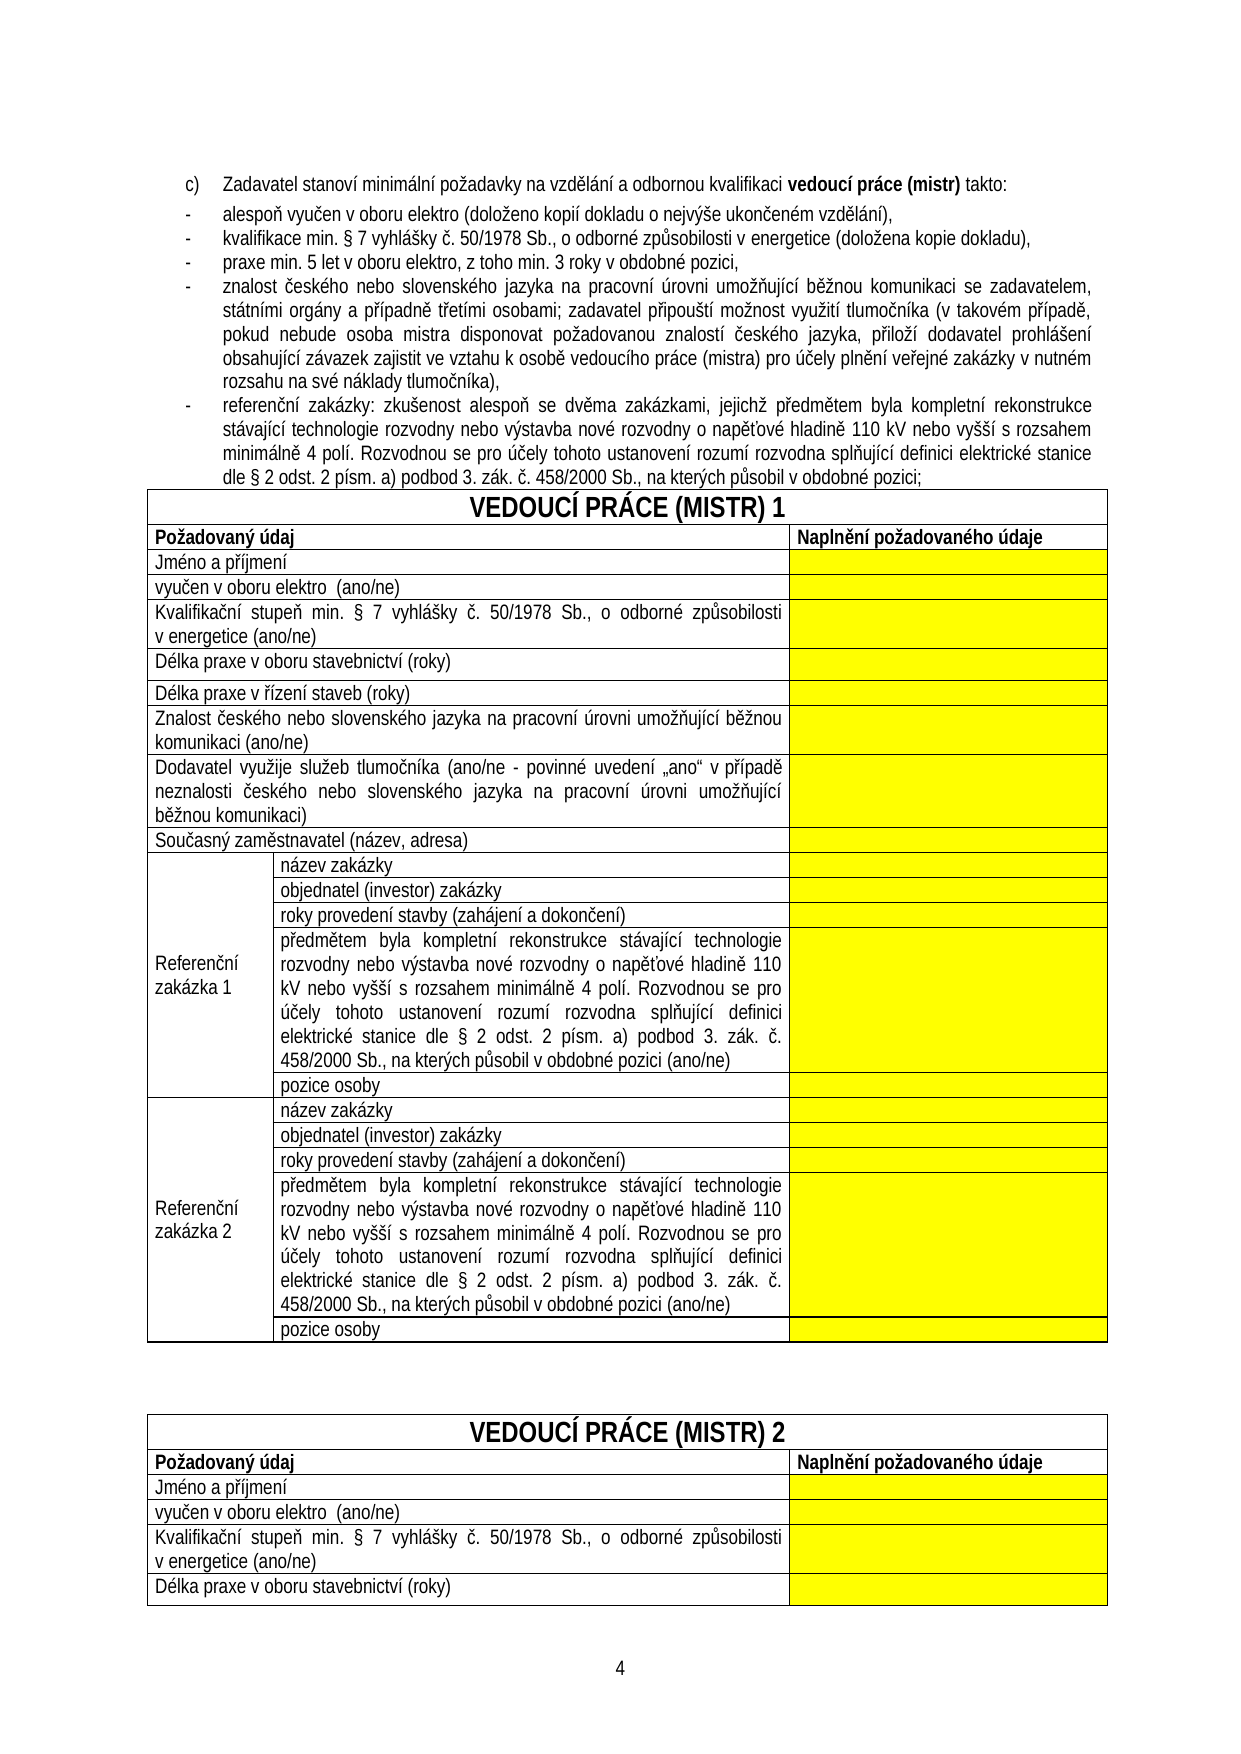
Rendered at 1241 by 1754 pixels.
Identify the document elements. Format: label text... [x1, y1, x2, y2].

table_cell Naplnění požadovaného údaje [790, 525, 1107, 549]
list znalost českého nebo slovenského jazyka na pracovní úrovni umožňující běžnou komunikaci se zadavatelem, státními orgány a případně třetími osobami; zadavatel připouští možnost využití tlumočníka (v takovém případě, pokud nebude osoba mistra disponovat požadovanou znalostí českého jazyka, přiloží dodavatel prohlášení obsahující závazek zajistit ve vztahu k osobě vedoucího práce (mistra) pro účely plnění veřejné zakázky v nutném rozsahu na své náklady tlumočníka), [185, 274, 1093, 393]
table_cell Dodavatel využije služeb tlumočníka (ano/ne - povinné uvedení „ano“ v případě neznalosti českého nebo slovenského jazyka na pracovní úrovni umožňující běžnou komunikaci) [148, 755, 789, 827]
list praxe min. 5 let v oboru elektro, z toho min. 3 roky v obdobné pozici, [185, 250, 1093, 274]
table_cell [790, 649, 1107, 680]
list referenční zakázky: zkušenost alespoň se dvěma zakázkami, jejichž předmětem byla kompletní rekonstrukce stávající technologie rozvodny nebo výstavba nové rozvodny o napěťové hladině 110 kV nebo vyšší s rozsahem minimálně 4 polí. Rozvodnou se pro účely tohoto ustanovení rozumí rozvodna splňující definici elektrické stanice dle § 2 odst. 2 písm. a) podbod 3. zák. č. 458/2000 Sb., na kterých působil v obdobné pozici; [185, 393, 1093, 489]
table_cell [790, 1475, 1107, 1499]
list kvalifikace min. § 7 vyhlášky č. 50/1978 Sb., o odborné způsobilosti v energetice (doložena kopie dokladu), [185, 226, 1093, 250]
table_cell Kvalifikační stupeň min. § 7 vyhlášky č. 50/1978 Sb., o odborné způsobilosti v energetice (ano/ne) [148, 600, 789, 648]
table_cell pozice osoby [274, 1073, 789, 1097]
table_cell [790, 1073, 1107, 1097]
table_cell [790, 1574, 1107, 1605]
table_cell objednatel (investor) zakázky [274, 878, 789, 902]
table_header vedoucí práce (mistr) 1 [148, 490, 1107, 524]
table_cell [790, 755, 1107, 827]
table_cell [790, 575, 1107, 599]
table_cell [790, 928, 1107, 1072]
table_cell Požadovaný údaj [148, 525, 789, 549]
table_cell [790, 550, 1107, 574]
table_cell [790, 853, 1107, 877]
list alespoň vyučen v oboru elektro (doloženo kopií dokladu o nejvýše ukončeném vzdělání), [185, 202, 1093, 226]
table_cell [790, 600, 1107, 648]
table_cell Referenční zakázka 1 [148, 853, 273, 1097]
table_cell Délka praxe v řízení staveb (roky) [148, 681, 789, 705]
table_cell [790, 1173, 1107, 1316]
table_cell roky provedení stavby (zahájení a dokončení) [274, 903, 789, 927]
table_cell vyučen v oboru elektro (ano/ne) [148, 1500, 789, 1524]
table_cell Jméno a příjmení [148, 550, 789, 574]
list Zadavatel stanoví minimální požadavky na vzdělání a odbornou kvalifikaci vedoucí práce (mistr) takto: [185, 172, 1093, 196]
table_cell [790, 1098, 1107, 1122]
table_header vedoucí práce (mistr) 2 [148, 1415, 1107, 1449]
table_cell [790, 681, 1107, 705]
table_cell [790, 828, 1107, 852]
table_cell [790, 1500, 1107, 1524]
table_cell Kvalifikační stupeň min. § 7 vyhlášky č. 50/1978 Sb., o odborné způsobilosti v energetice (ano/ne) [148, 1525, 789, 1573]
table_cell [790, 1318, 1107, 1341]
table_cell Naplnění požadovaného údaje [790, 1450, 1107, 1474]
table_cell Znalost českého nebo slovenského jazyka na pracovní úrovni umožňující běžnou komunikaci (ano/ne) [148, 706, 789, 754]
table_cell [790, 1525, 1107, 1573]
table_cell vyučen v oboru elektro (ano/ne) [148, 575, 789, 599]
table_cell Současný zaměstnavatel (název, adresa) [148, 828, 789, 852]
table_cell Délka praxe v oboru stavebnictví (roky) [148, 1574, 789, 1605]
table_cell [790, 878, 1107, 902]
table_cell Požadovaný údaj [148, 1450, 789, 1474]
table_cell objednatel (investor) zakázky [274, 1123, 789, 1147]
table_cell [790, 1123, 1107, 1147]
table_cell roky provedení stavby (zahájení a dokončení) [274, 1148, 789, 1172]
table_cell [790, 706, 1107, 754]
table_cell Délka praxe v oboru stavebnictví (roky) [148, 649, 789, 680]
table_cell název zakázky [274, 853, 789, 877]
table_cell [790, 903, 1107, 927]
table_cell [790, 1148, 1107, 1172]
table_cell název zakázky [274, 1098, 789, 1122]
table_cell pozice osoby [274, 1318, 789, 1341]
table_cell Referenční zakázka 2 [148, 1098, 273, 1341]
table_cell Jméno a příjmení [148, 1475, 789, 1499]
